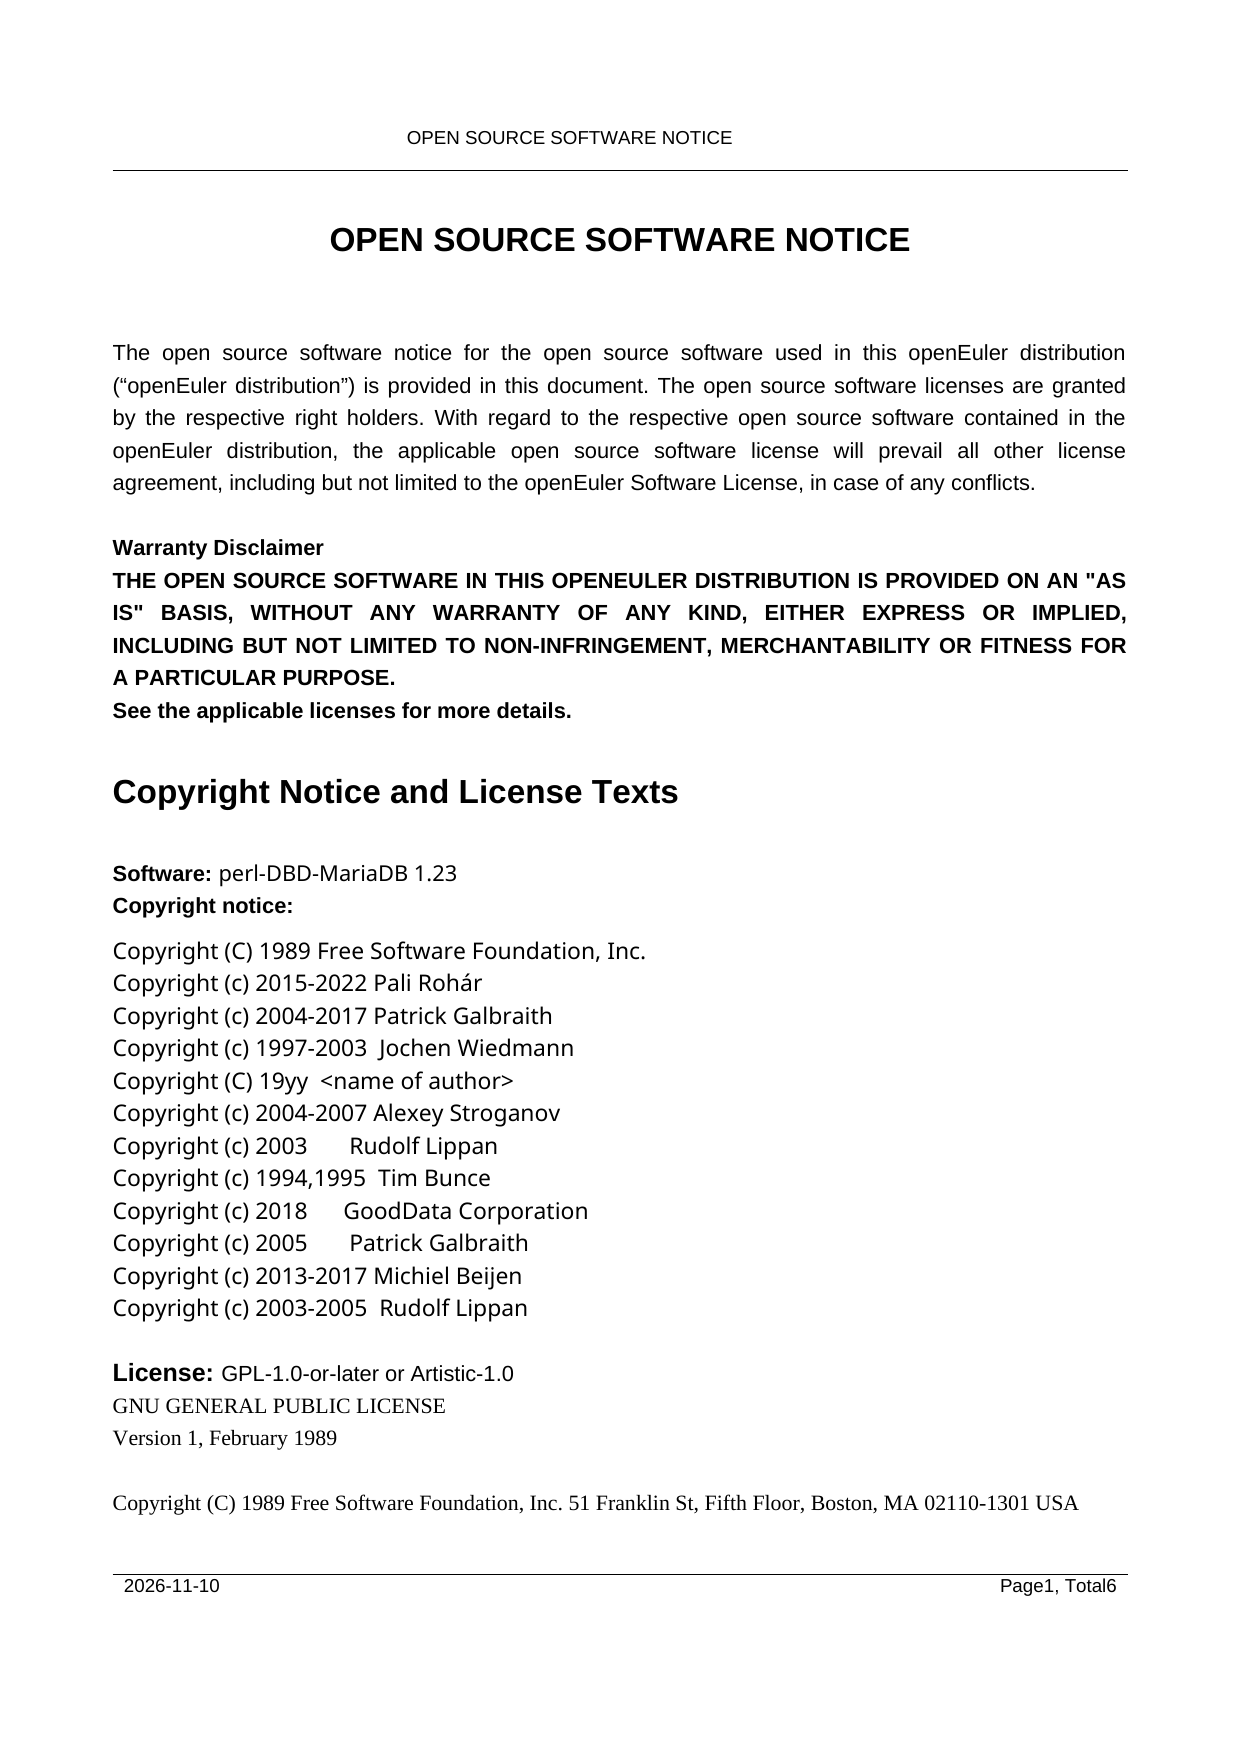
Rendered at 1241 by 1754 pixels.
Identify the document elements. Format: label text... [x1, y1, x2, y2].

text License: GPL-1.0-or-later or Artistic-1.0 [112, 1356, 1128, 1389]
text OPEN SOURCE SOFTWARE NOTICE [112, 206, 1128, 271]
text Copyright Notice and License Texts [112, 759, 1128, 824]
text Copyright notice: [112, 889, 1128, 921]
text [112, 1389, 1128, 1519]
title Software: perl-DBD-MariaDB 1.23 [112, 856, 1128, 889]
text THE OPEN SOURCE SOFTWARE IN THIS OPENEULER DISTRIBUTION IS PROVIDED ON AN "AS IS" BASIS, WITHOUT ANY WARRANTY OF ANY KIND, EITHER EXPRESS OR IMPLIED, INCLUDING BUT NOT LIMITED TO NON-INFRINGEMENT, MERCHANTABILITY OR FITNESS FOR A PARTICULAR PURPOSE. See the applicable licenses for more details. [112, 564, 1128, 726]
text The open source software notice for the open source software used in this openEuler distribution (“openEuler distribution”) is provided in this document. The open source software licenses are granted by the respective right holders. With regard to the respective open source software contained in the openEuler distribution, the applicable open source software license will prevail all other license agreement, including but not limited to the openEuler Software License, in case of any conflicts. [112, 336, 1128, 499]
text Copyright (C) 1989 Free Software Foundation, Inc. Copyright (c) 2015-2022 Pali Rohár Copyright (c) 2004-2017 Patrick Galbraith Copyright (c) 1997-2003 Jochen Wiedmann Copyright (C) 19yy <name of author> Copyright (c) 2004-2007 Alexey Stroganov Copyright (c) 2003 Rudolf Lippan Copyright (c) 1994,1995 Tim Bunce Copyright (c) 2018 GoodData Corporation Copyright (c) 2005 Patrick Galbraith Copyright (c) 2013-2017 Michiel Beijen Copyright (c) 2003-2005 Rudolf Lippan [112, 934, 1128, 1356]
text Warranty Disclaimer [112, 531, 1128, 564]
